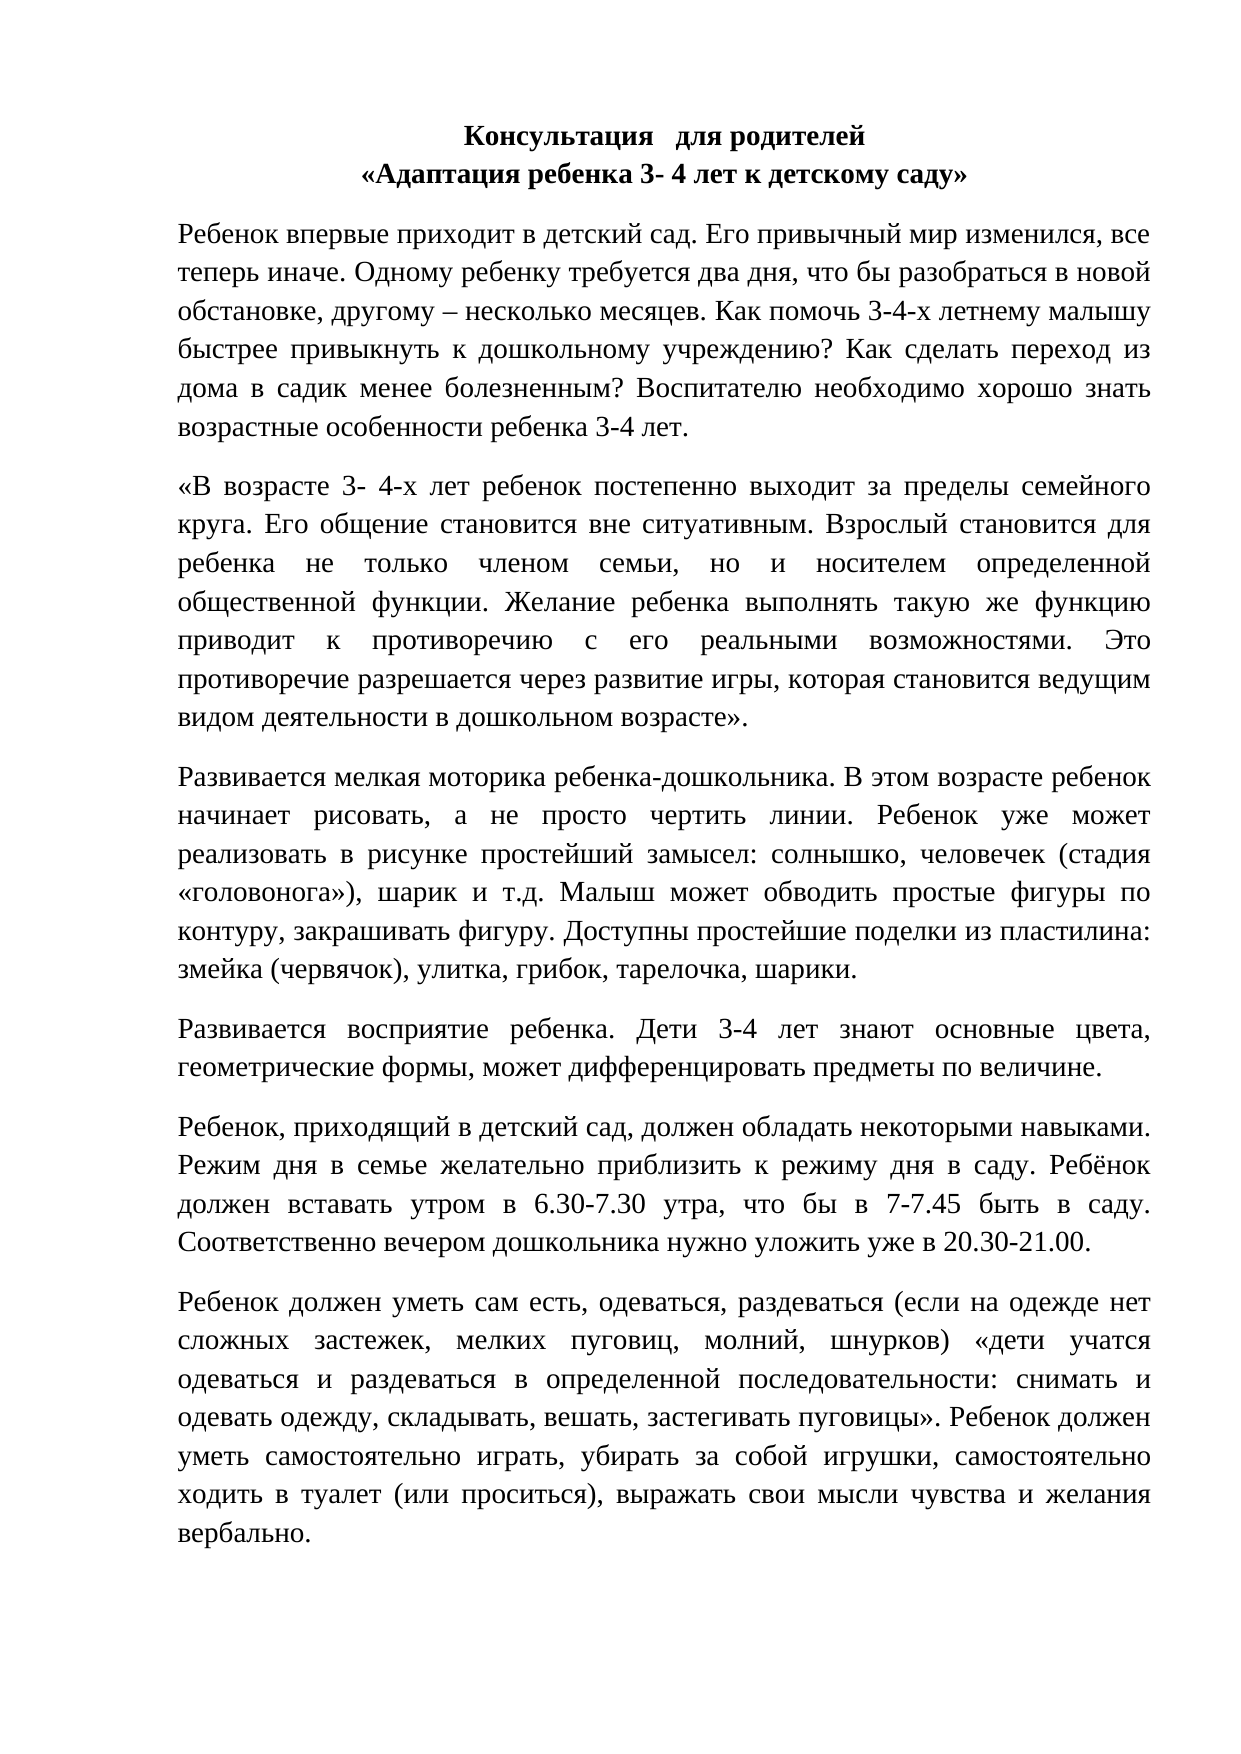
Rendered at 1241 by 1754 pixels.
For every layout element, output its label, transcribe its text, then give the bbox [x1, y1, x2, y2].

text Ребенок должен уметь сам есть, одеваться, раздеваться (если на одежде нет сложных застежек, мелких пуговиц, молний, шнурков) «дети учатся одеваться и раздеваться в определенной последовательности: снимать и одевать одежду, складывать, вешать, застегивать пуговицы». Ребенок должен уметь самостоятельно играть, убирать за собой игрушки, самостоятельно ходить в туалет (или проситься), выражать свои мысли чувства и желания вербально. [177, 1284, 1152, 1548]
text Ребенок впервые приходит в детский сад. Его привычный мир изменился, все теперь иначе. Одному ребенку требуется два дня, что бы разобраться в новой обстановке, другому – несколько месяцев. Как помочь 3-4-х летнему малышу быстрее привыкнуть к дошкольному учреждению? Как сделать переход из дома в садик менее болезненным? Воспитателю необходимо хорошо знать возрастные особенности ребенка 3-4 лет. [177, 216, 1152, 442]
text «В возрасте 3- 4-х лет ребенок постепенно выходит за пределы семейного круга. Его общение становится вне ситуативным. Взрослый становится для ребенка не только членом семьи, но и носителем определенной общественной функции. Желание ребенка выполнять такую же функцию приводит к противоречию с его реальными возможностями. Это противоречие разрешается через развитие игры, которая становится ведущим видом деятельности в дошкольном возрасте». [177, 468, 1152, 733]
text Ребенок, приходящий в детский сад, должен обладать некоторыми навыками. Режим дня в семье желательно приблизить к режиму дня в саду. Ребёнок должен вставать утром в 6.30-7.30 утра, что бы в 7-7.45 быть в саду. Соответственно вечером дошкольника нужно уложить уже в 20.30-21.00. [177, 1109, 1152, 1258]
text Развивается мелкая моторика ребенка-дошкольника. В этом возрасте ребенок начинает рисовать, а не просто чертить линии. Ребенок уже может реализовать в рисунке простейший замысел: солнышко, человечек (стадия «головонога»), шарик и т.д. Малыш может обводить простые фигуры по контуру, закрашивать фигуру. Доступны простейшие поделки из пластилина: змейка (червячок), улитка, грибок, тарелочка, шарики. [177, 759, 1152, 985]
text Развивается восприятие ребенка. Дети 3-4 лет знают основные цвета, геометрические формы, может дифференцировать предметы по величине. [177, 1011, 1152, 1083]
text Консультация для родителей «Адаптация ребенка 3- 4 лет к детскому саду» [177, 118, 1152, 190]
